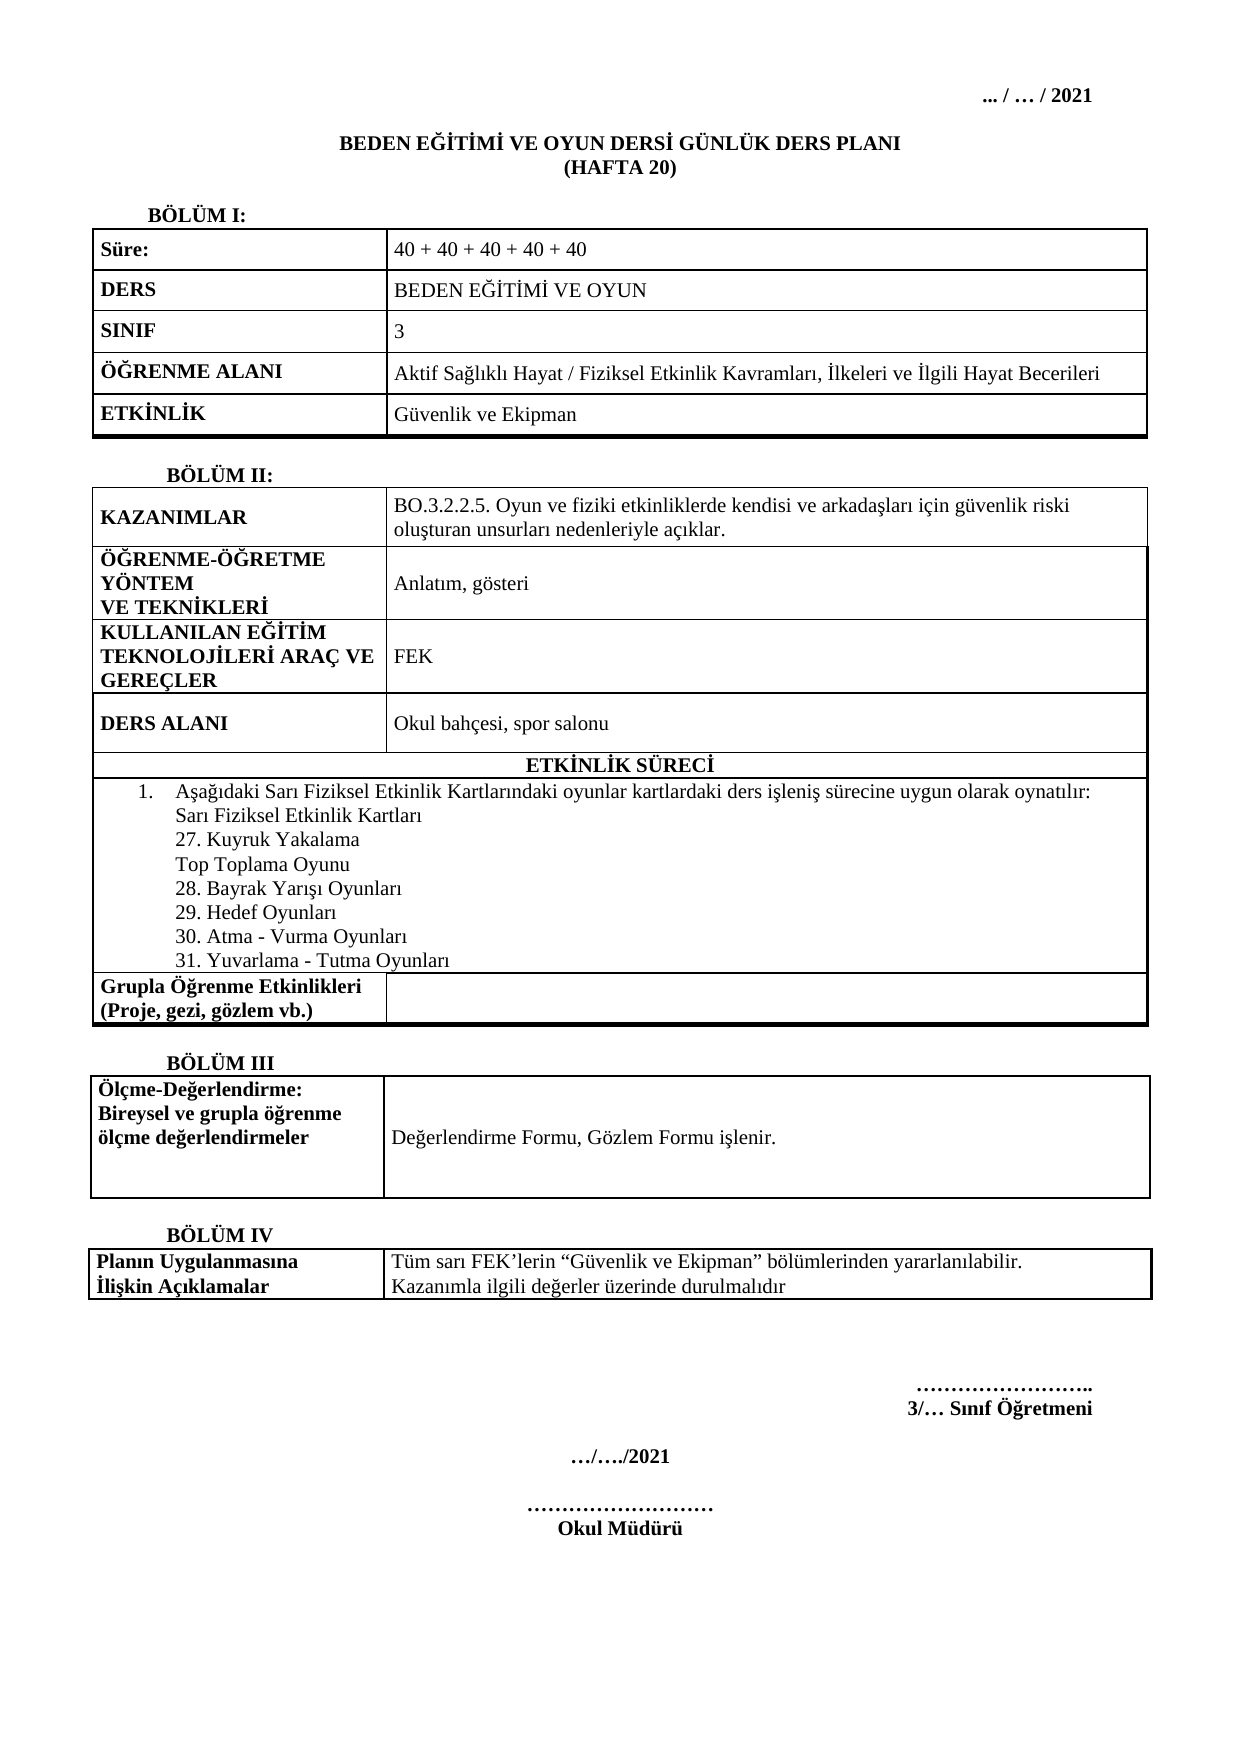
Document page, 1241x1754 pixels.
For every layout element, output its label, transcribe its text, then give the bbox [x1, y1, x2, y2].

table_header Ölçme-Değerlendirme: Bireysel ve grupla öğrenme ölçme değerlendirmeler [92, 1077, 383, 1197]
table_cell Anlatım, gösteri [387, 547, 1146, 619]
text ……………………… [148, 1492, 1092, 1516]
table_cell ÖĞRENME ALANI [94, 353, 386, 393]
table_cell KULLANILAN EĞİTİM TEKNOLOJİLERİ ARAÇ VE GEREÇLER [93, 620, 386, 692]
table_header KAZANIMLAR [93, 488, 386, 546]
table_header Tüm sarı FEK’lerin “Güvenlik ve Ekipman” bölümlerinden yararlanılabilir. Kazanımla ilgili değerler üzerinde durulmalıdır [385, 1250, 1150, 1298]
table_cell SINIF [94, 311, 386, 352]
table_cell Grupla Öğrenme Etkinlikleri (Proje, gezi, gözlem vb.) [94, 973, 386, 1022]
table_header BO.3.2.2.5. Oyun ve fiziki etkinliklerde kendisi ve arkadaşları için güvenlik riski oluşturan unsurları nedenleriyle açıklar. [387, 488, 1147, 546]
table_cell ETKİNLİK [94, 395, 386, 434]
table_cell Aşağıdaki Sarı Fiziksel Etkinlik Kartlarındaki oyunlar kartlardaki ders işleniş sürecine uygun olarak oynatılır: Sarı Fiziksel Etkinlik Kartları 27. Kuyruk Yakalama Top Toplama Oyunu 28. Bayrak Yarışı Oyunları 29. Hedef Oyunları 30. Atma - Vurma Oyunları 31. Yuvarlama - Tutma Oyunları [94, 779, 1146, 972]
text 3/… Sınıf Öğretmeni [148, 1396, 1092, 1420]
table_header Süre: [94, 230, 386, 269]
table_header 40 + 40 + 40 + 40 + 40 [388, 230, 1146, 269]
table_cell [387, 974, 1146, 1022]
table_cell FEK [387, 620, 1146, 692]
table_cell DERS [94, 271, 386, 310]
text Okul Müdürü [148, 1516, 1092, 1540]
table_cell ETKİNLİK SÜRECİ [94, 753, 1146, 777]
table_cell 3 [388, 311, 1146, 352]
subtitle BÖLÜM III [148, 1051, 1092, 1075]
text BEDEN EĞİTİMİ VE OYUN DERSİ GÜNLÜK DERS PLANI [148, 131, 1092, 155]
text …………………….. [148, 1372, 1092, 1396]
table_cell Güvenlik ve Ekipman [388, 395, 1146, 434]
table_header Planın Uygulanmasına İlişkin Açıklamalar [90, 1250, 383, 1298]
table_cell Okul bahçesi, spor salonu [387, 694, 1146, 752]
text ... / … / 2021 [148, 83, 1092, 107]
text BÖLÜM I: [148, 203, 1092, 227]
text …/…./2021 [148, 1444, 1092, 1468]
table_cell Aktif Sağlıklı Hayat / Fiziksel Etkinlik Kavramları, İlkeleri ve İlgili Hayat Becerileri [388, 353, 1146, 393]
table_cell BEDEN EĞİTİMİ VE OYUN [388, 271, 1146, 310]
text (HAFTA 20) [148, 155, 1092, 179]
table_cell ÖĞRENME-ÖĞRETME YÖNTEM VE TEKNİKLERİ [93, 547, 386, 619]
table_cell DERS ALANI [94, 694, 386, 752]
text BÖLÜM II: [148, 463, 1092, 487]
subtitle BÖLÜM IV [148, 1223, 1092, 1247]
table_header Değerlendirme Formu, Gözlem Formu işlenir. [385, 1077, 1149, 1197]
